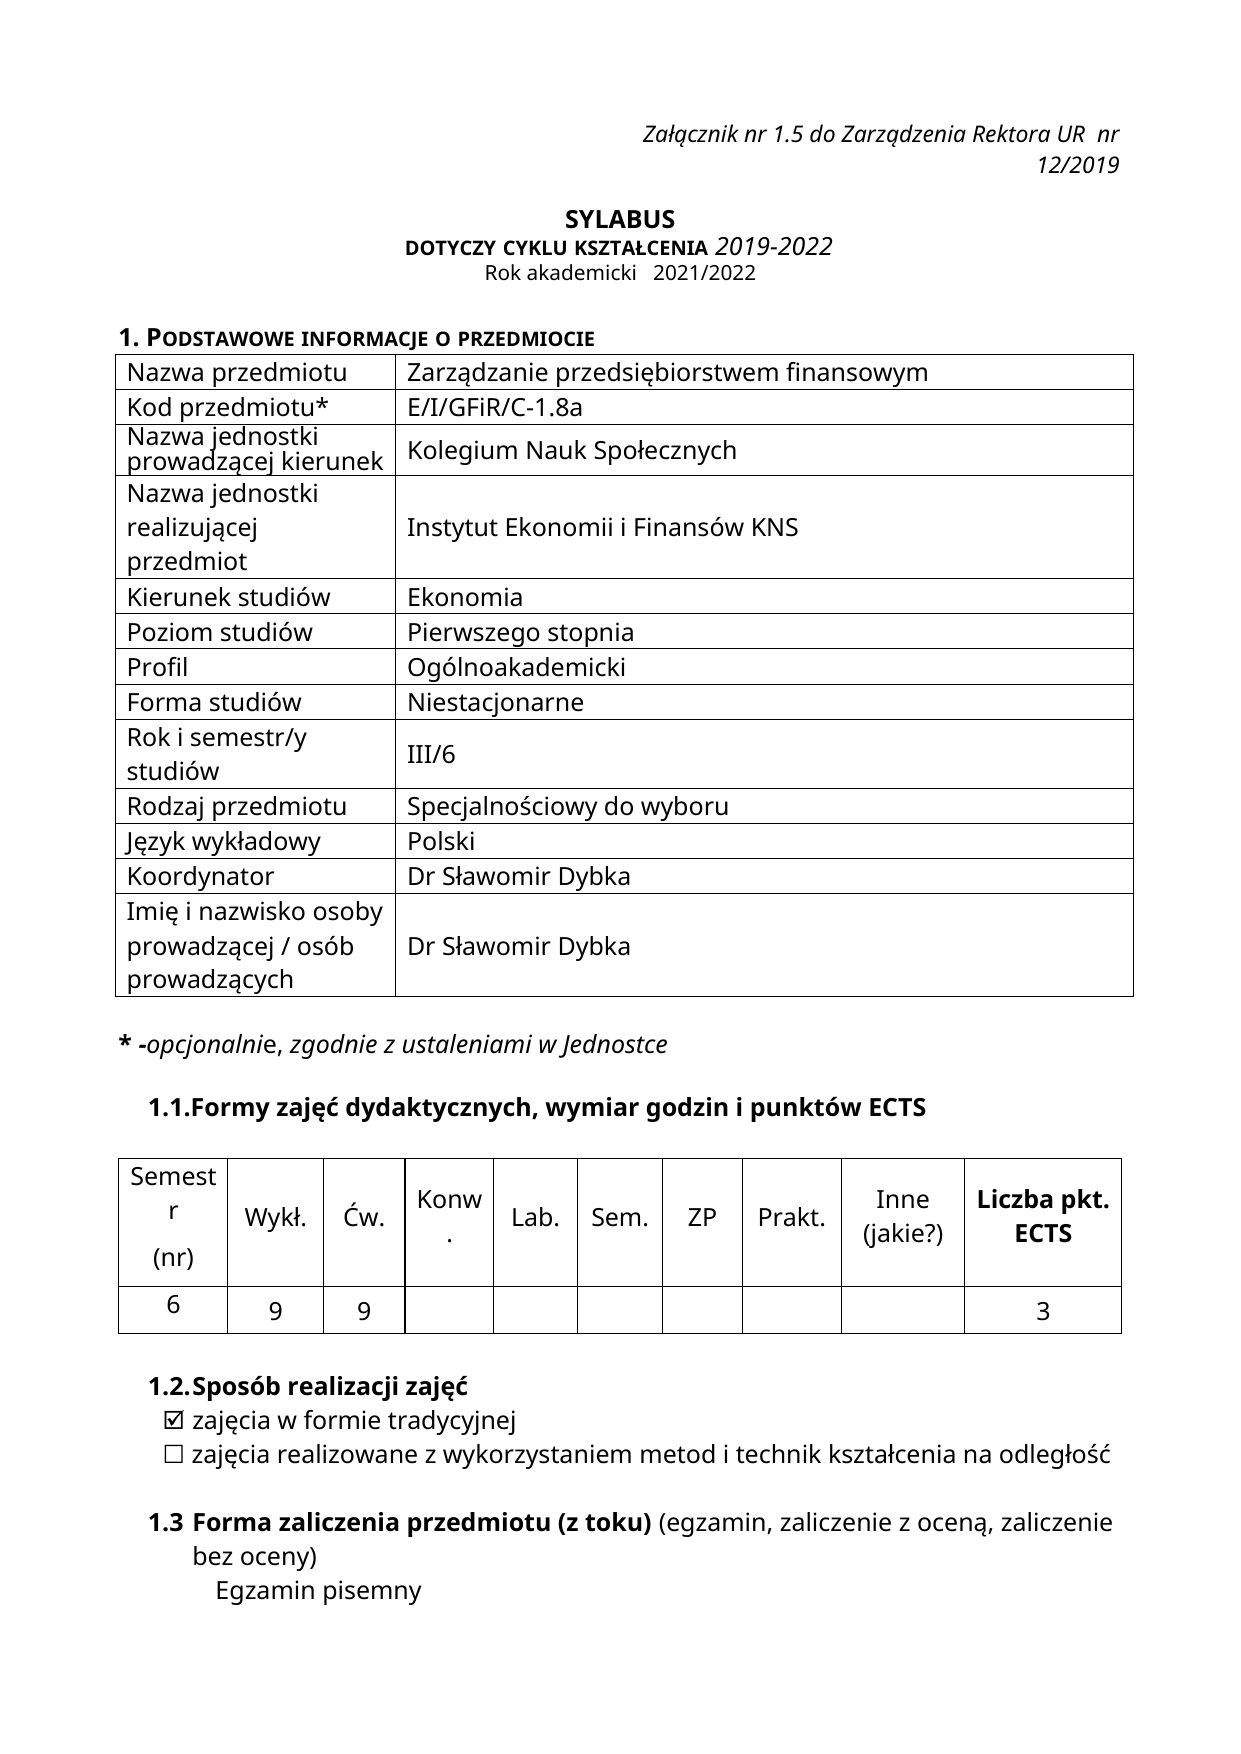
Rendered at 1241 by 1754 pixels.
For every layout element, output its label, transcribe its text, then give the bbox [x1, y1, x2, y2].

table_header Ćw. [324, 1159, 404, 1286]
table_cell Rok i semestr/y studiów [116, 720, 395, 788]
table_cell E/I/GFiR/C-1.8a [396, 390, 1133, 424]
table_cell Poziom studiów [116, 614, 395, 648]
table_header Liczba pkt. ECTS [965, 1159, 1121, 1286]
table_header ZP [663, 1159, 742, 1286]
table_cell Rodzaj przedmiotu [116, 789, 395, 823]
table_cell Kierunek studiów [116, 579, 395, 613]
text 1.2. Sposób realizacji zajęć [148, 1368, 1122, 1402]
text Rok akademicki 2021/2022 [118, 261, 1122, 286]
text * -opcjonalnie, zgodnie z ustaleniami w Jednostce [118, 1026, 1122, 1061]
table_cell Język wykładowy [116, 824, 395, 858]
text 1.3 Forma zaliczenia przedmiotu (z toku) (egzamin, zaliczenie z oceną, zaliczenie bez oceny) [148, 1504, 1122, 1573]
table_cell Polski [396, 824, 1133, 858]
text Załącznik nr 1.5 do Zarządzenia Rektora UR nr 12/2019 [118, 118, 1122, 181]
text Egzamin pisemny [118, 1573, 1122, 1607]
table_header Sem. [578, 1159, 662, 1286]
table_cell Pierwszego stopnia [396, 614, 1133, 648]
text dotyczy cyklu kształcenia 2019-2022 [118, 236, 1122, 261]
table_header Wykł. [228, 1159, 323, 1286]
text zajęcia w formie tradycyjnej [162, 1402, 1122, 1436]
table_cell Niestacjonarne [396, 685, 1133, 718]
table_cell [663, 1287, 742, 1333]
table_cell Koordynator [116, 859, 395, 893]
table_cell Kod przedmiotu* [116, 390, 395, 424]
table_cell III/6 [396, 720, 1133, 788]
table_cell [406, 1287, 493, 1333]
table_header Inne (jakie?) [842, 1159, 964, 1286]
table_cell [743, 1287, 841, 1333]
table_cell Dr Sławomir Dybka [396, 894, 1133, 996]
table_cell [842, 1287, 964, 1333]
table_header Prakt. [743, 1159, 841, 1286]
table_cell Nazwa jednostki prowadzącej kierunek [116, 425, 395, 475]
table_header Semestr (nr) [119, 1159, 227, 1286]
table_cell Dr Sławomir Dybka [396, 859, 1133, 893]
table_cell 3 [965, 1287, 1121, 1333]
table_cell Forma studiów [116, 685, 395, 718]
table_cell Ogólnoakademicki [396, 649, 1133, 683]
table_header Lab. [494, 1159, 577, 1286]
text 1. Podstawowe informacje o przedmiocie [118, 319, 1122, 354]
table_cell Specjalnościowy do wyboru [396, 789, 1133, 823]
table_cell 6 [119, 1287, 227, 1333]
text ☐ zajęcia realizowane z wykorzystaniem metod i technik kształcenia na odległość [162, 1436, 1122, 1471]
table_header Nazwa przedmiotu [116, 355, 395, 389]
table_cell Instytut Ekonomii i Finansów KNS [396, 476, 1133, 578]
table_cell Nazwa jednostki realizującej przedmiot [116, 476, 395, 578]
table_cell [494, 1287, 577, 1333]
table_cell Kolegium Nauk Społecznych [396, 425, 1133, 475]
table_cell [578, 1287, 662, 1333]
table_cell Imię i nazwisko osoby prowadzącej / osób prowadzących [116, 894, 395, 996]
table_cell Profil [116, 649, 395, 683]
text 1.1.Formy zajęć dydaktycznych, wymiar godzin i punktów ECTS [148, 1090, 1122, 1124]
table_header Konw. [406, 1159, 493, 1286]
text SYLABUS [118, 201, 1122, 236]
table_cell Ekonomia [396, 579, 1133, 613]
table_cell 9 [324, 1287, 404, 1333]
table_cell 9 [228, 1287, 323, 1333]
table_header Zarządzanie przedsiębiorstwem finansowym [396, 355, 1133, 389]
